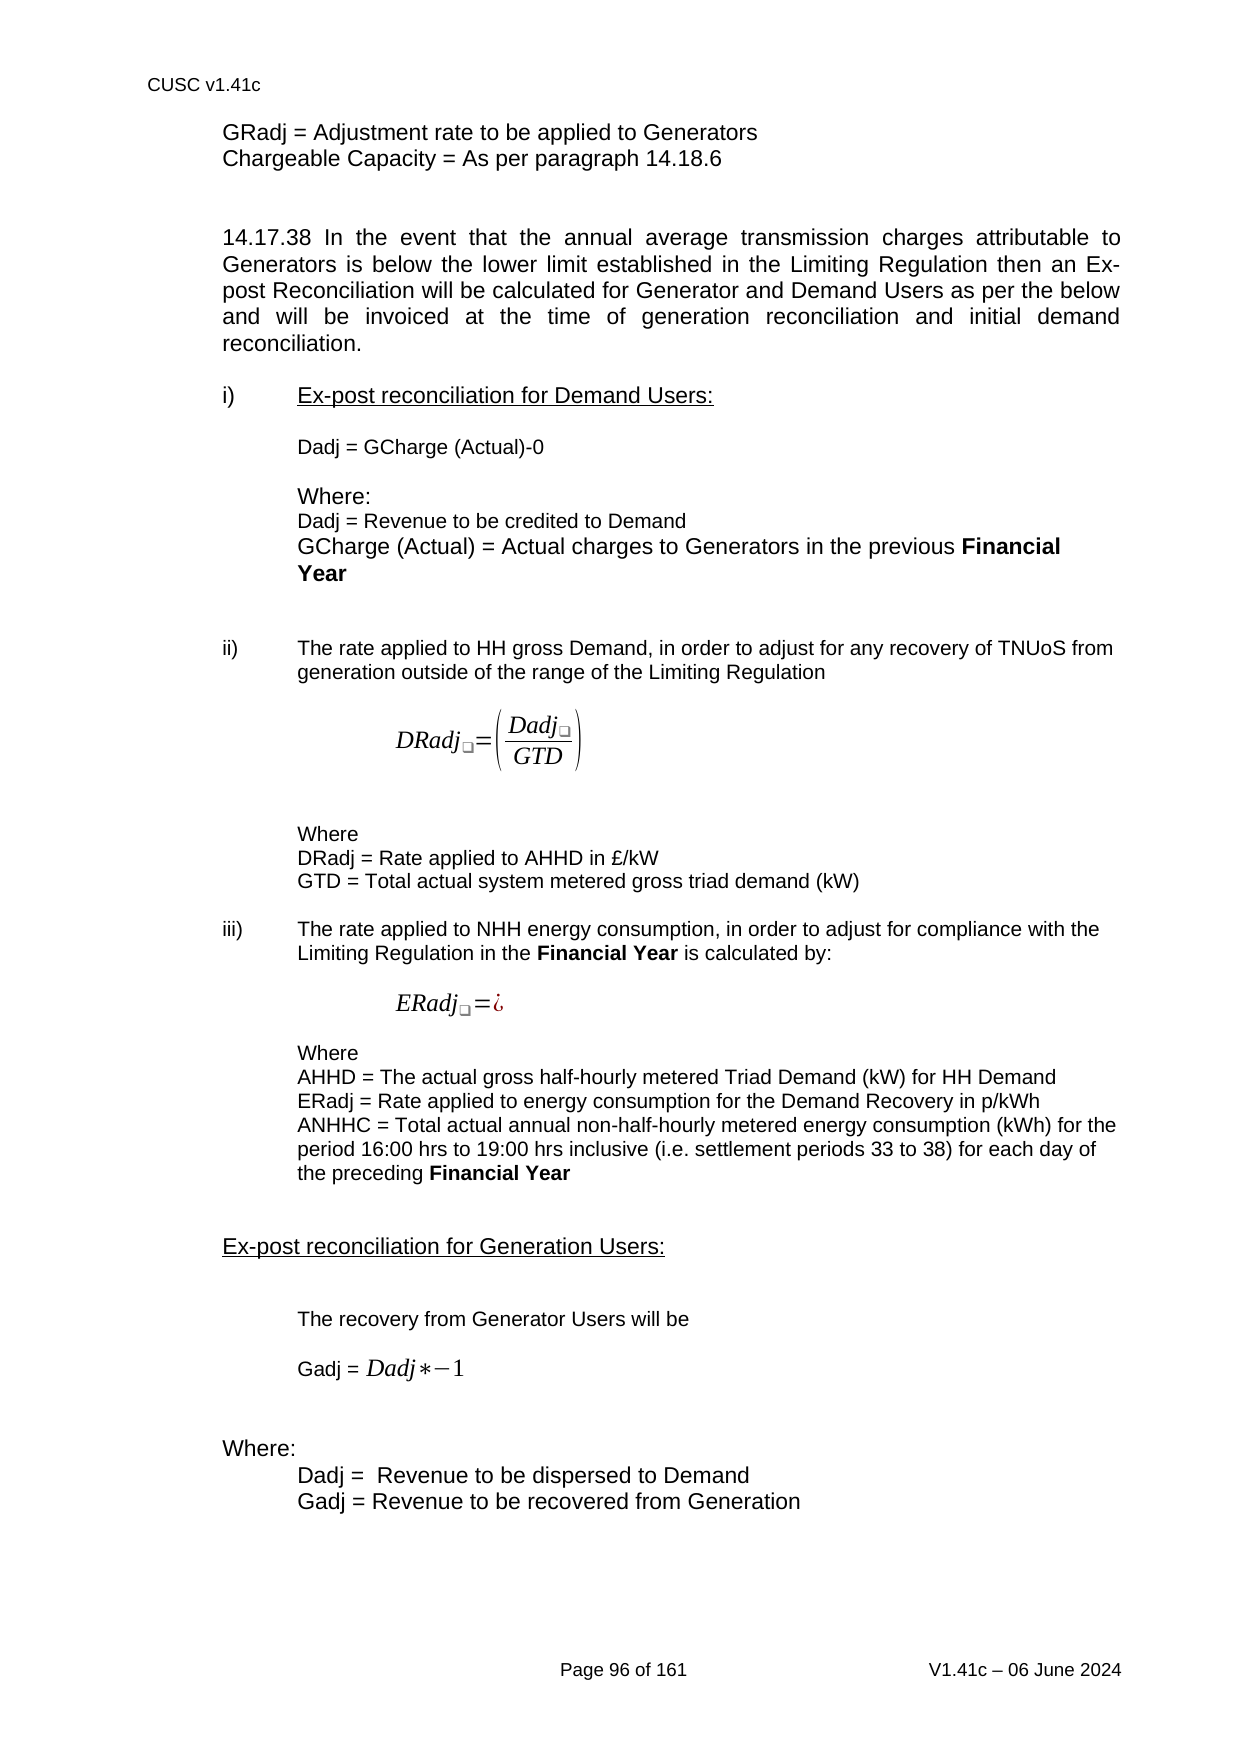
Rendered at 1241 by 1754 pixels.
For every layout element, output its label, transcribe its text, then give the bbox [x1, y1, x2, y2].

text ERadj = Rate applied to energy consumption for the Demand Recovery in p/kWh [297, 1089, 1121, 1113]
list Ex-post reconciliation for Demand Users: [222, 382, 1121, 409]
text Chargeable Capacity = As per paragraph 14.18.6 [147, 145, 1121, 171]
text 14.17.38 In the event that the annual average transmission charges attributable to Generators is below the lower limit established in the Limiting Regulation then an Ex-post Reconciliation will be calculated for Generator and Demand Users as per the below and will be invoiced at the time of generation reconciliation and initial demand reconciliation. [222, 224, 1121, 356]
text Gadj = Revenue to be recovered from Generation [297, 1488, 1121, 1514]
text DRadj = Rate applied to AHHD in £/kW [297, 845, 1121, 869]
text ANHHC = Total actual annual non-half-hourly metered energy consumption (kWh) for the period 16:00 hrs to 19:00 hrs inclusive (i.e. settlement periods 33 to 38) for each day of the preceding Financial Year [297, 1113, 1121, 1185]
text Where: [297, 483, 1121, 509]
text Where: [147, 1435, 1121, 1462]
text Dadj = GCharge (Actual)-0 [297, 435, 1121, 459]
text The recovery from Generator Users will be [297, 1307, 1121, 1331]
text Dadj = Revenue to be dispersed to Demand [297, 1462, 1121, 1488]
text Where [297, 1041, 1121, 1065]
text AHHD = The actual gross half-hourly metered Triad Demand (kW) for HH Demand [297, 1065, 1121, 1089]
text GCharge (Actual) = Actual charges to Generators in the previous Financial Year [297, 533, 1121, 586]
text GTD = Total actual system metered gross triad demand (kW) [297, 869, 1121, 893]
text Gadj = [297, 1355, 1121, 1383]
text Ex-post reconciliation for Generation Users: [222, 1233, 1121, 1259]
text Dadj = Revenue to be credited to Demand [297, 509, 1121, 533]
text Where [297, 821, 1121, 845]
list The rate applied to NHH energy consumption, in order to adjust for compliance with the Limiting Regulation in the Financial Year is calculated by: [222, 917, 1121, 965]
list The rate applied to HH gross Demand, in order to adjust for any recovery of TNUoS from generation outside of the range of the Limiting Regulation [222, 636, 1121, 684]
text GRadj = Adjustment rate to be applied to Generators [147, 119, 1121, 145]
